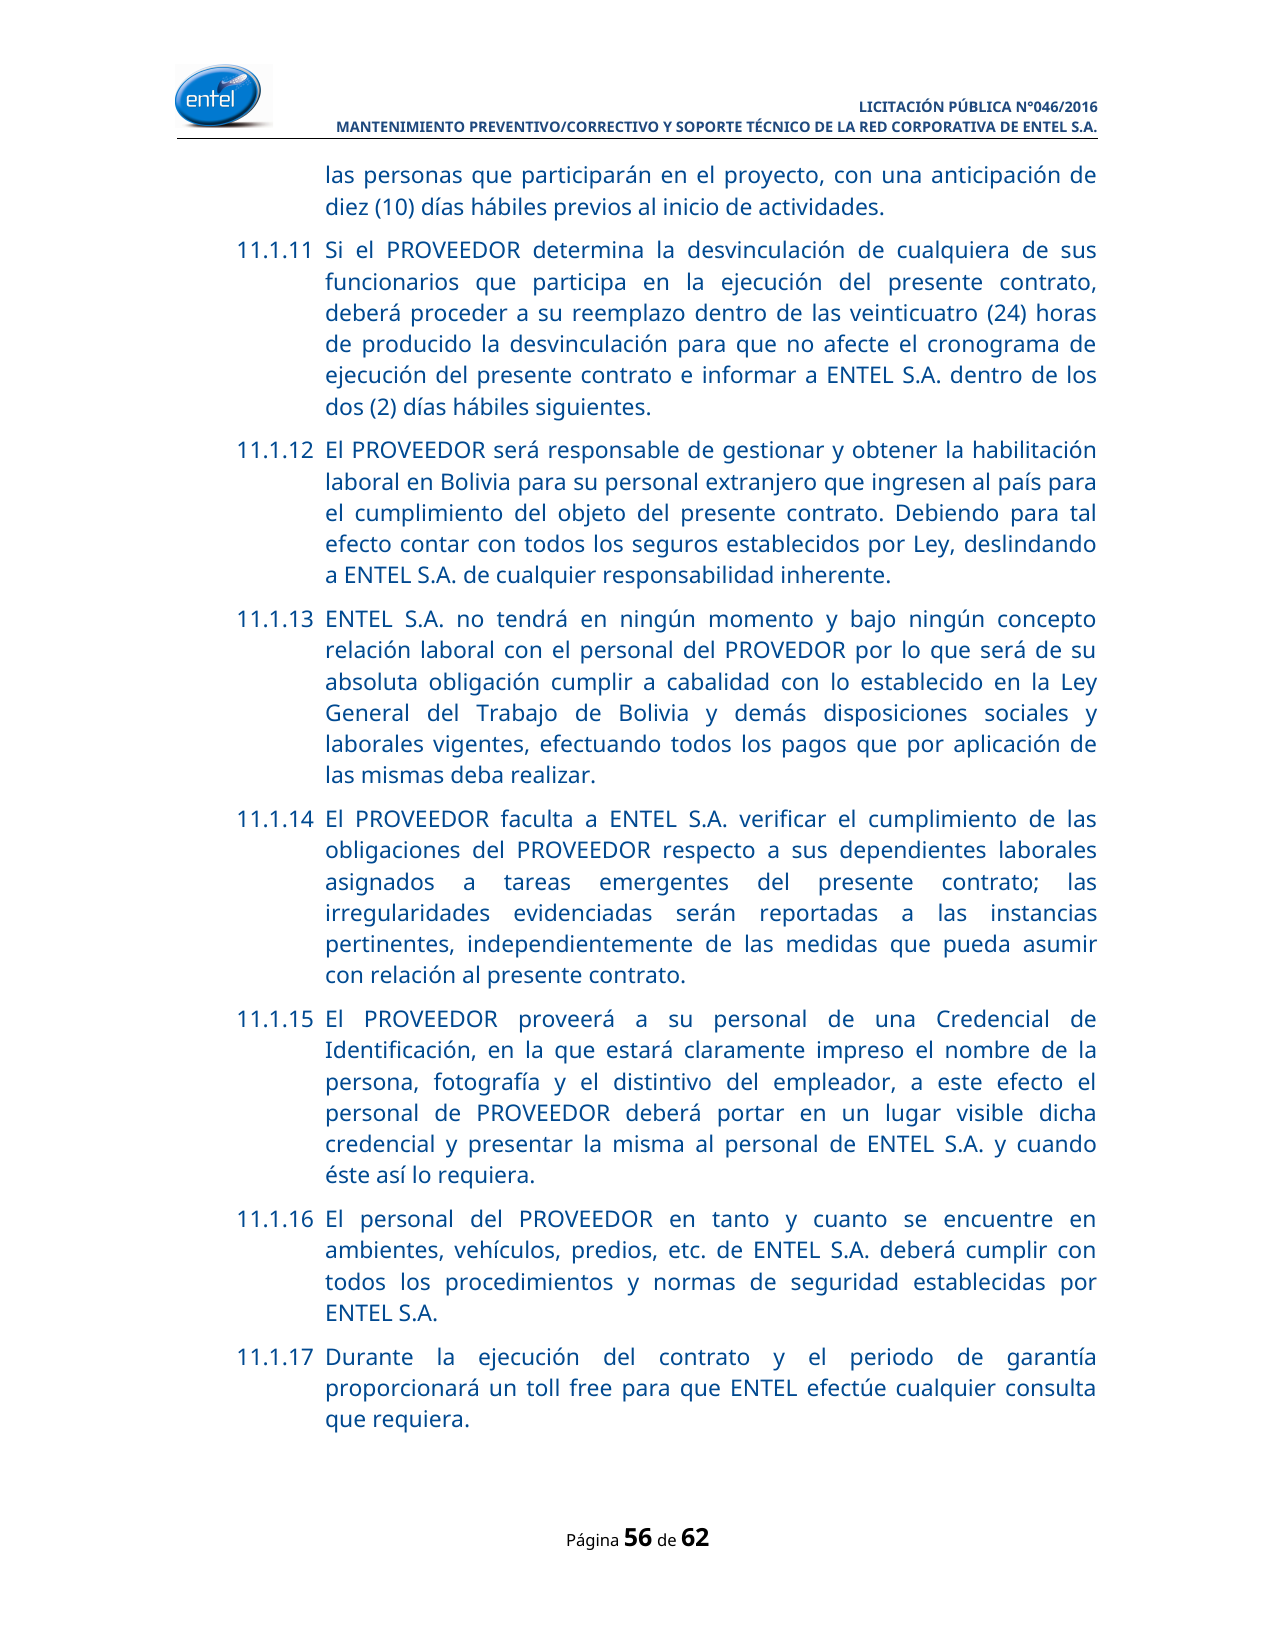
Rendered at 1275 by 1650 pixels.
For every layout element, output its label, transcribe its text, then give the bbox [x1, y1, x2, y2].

picture [174, 64, 274, 128]
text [236, 159, 1098, 222]
text 11.1.11 Si el PROVEEDOR determina la desvinculación de cualquiera de sus funcionarios que participa en la ejecución del presente contrato, deberá proceder a su reemplazo dentro de las veinticuatro (24) horas de producido la desvinculación para que no afecte el cronograma de ejecución del presente contrato e informar a ENTEL S.A. dentro de los dos (2) días hábiles siguientes. [236, 234, 1098, 422]
text 11.1.13 ENTEL S.A. no tendrá en ningún momento y bajo ningún concepto relación laboral con el personal del PROVEDOR por lo que será de su absoluta obligación cumplir a cabalidad con lo establecido en la Ley General del Trabajo de Bolivia y demás disposiciones sociales y laborales vigentes, efectuando todos los pagos que por aplicación de las mismas deba realizar. [236, 603, 1098, 791]
text 11.1.16 El personal del PROVEEDOR en tanto y cuanto se encuentre en ambientes, vehículos, predios, etc. de ENTEL S.A. deberá cumplir con todos los procedimientos y normas de seguridad establecidas por ENTEL S.A. [236, 1203, 1098, 1328]
text 11.1.12 El PROVEEDOR será responsable de gestionar y obtener la habilitación laboral en Bolivia para su personal extranjero que ingresen al país para el cumplimiento del objeto del presente contrato. Debiendo para tal efecto contar con todos los seguros establecidos por Ley, deslindando a ENTEL S.A. de cualquier responsabilidad inherente. [236, 434, 1098, 591]
text 11.1.14 El PROVEEDOR faculta a ENTEL S.A. verificar el cumplimiento de las obligaciones del PROVEEDOR respecto a sus dependientes laborales asignados a tareas emergentes del presente contrato; las irregularidades evidenciadas serán reportadas a las instancias pertinentes, independientemente de las medidas que pueda asumir con relación al presente contrato. [236, 803, 1098, 991]
text 11.1.17 Durante la ejecución del contrato y el periodo de garantía proporcionará un toll free para que ENTEL efectúe cualquier consulta que requiera. [236, 1341, 1098, 1434]
text 11.1.15 El PROVEEDOR proveerá a su personal de una Credencial de Identificación, en la que estará claramente impreso el nombre de la persona, fotografía y el distintivo del empleador, a este efecto el personal de PROVEEDOR deberá portar en un lugar visible dicha credencial y presentar la misma al personal de ENTEL S.A. y cuando éste así lo requiera. [236, 1003, 1098, 1191]
